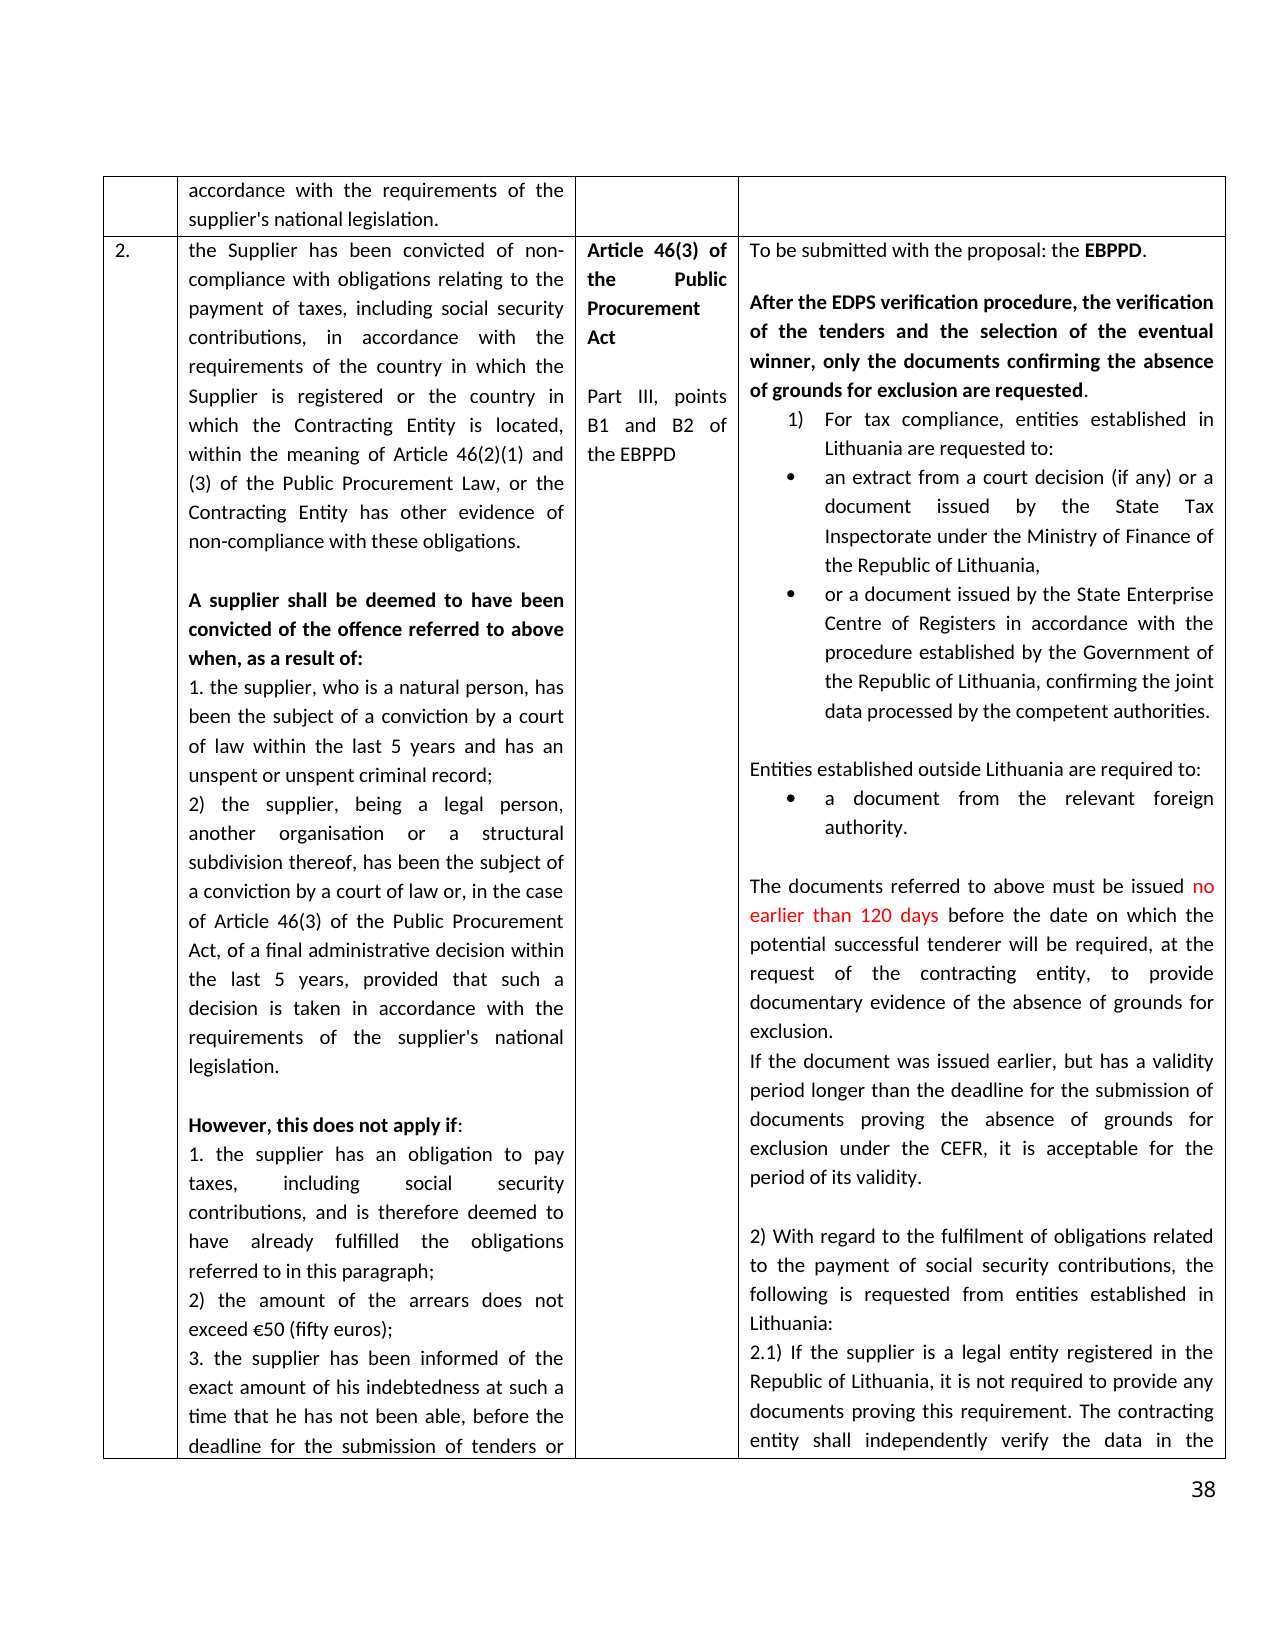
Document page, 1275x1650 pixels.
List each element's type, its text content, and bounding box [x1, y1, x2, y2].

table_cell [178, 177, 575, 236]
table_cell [739, 237, 1225, 1458]
table_cell 1. [104, 177, 177, 236]
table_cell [576, 177, 738, 236]
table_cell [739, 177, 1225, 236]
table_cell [178, 237, 575, 1458]
table_cell 2. [104, 237, 177, 1458]
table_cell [576, 237, 738, 1458]
